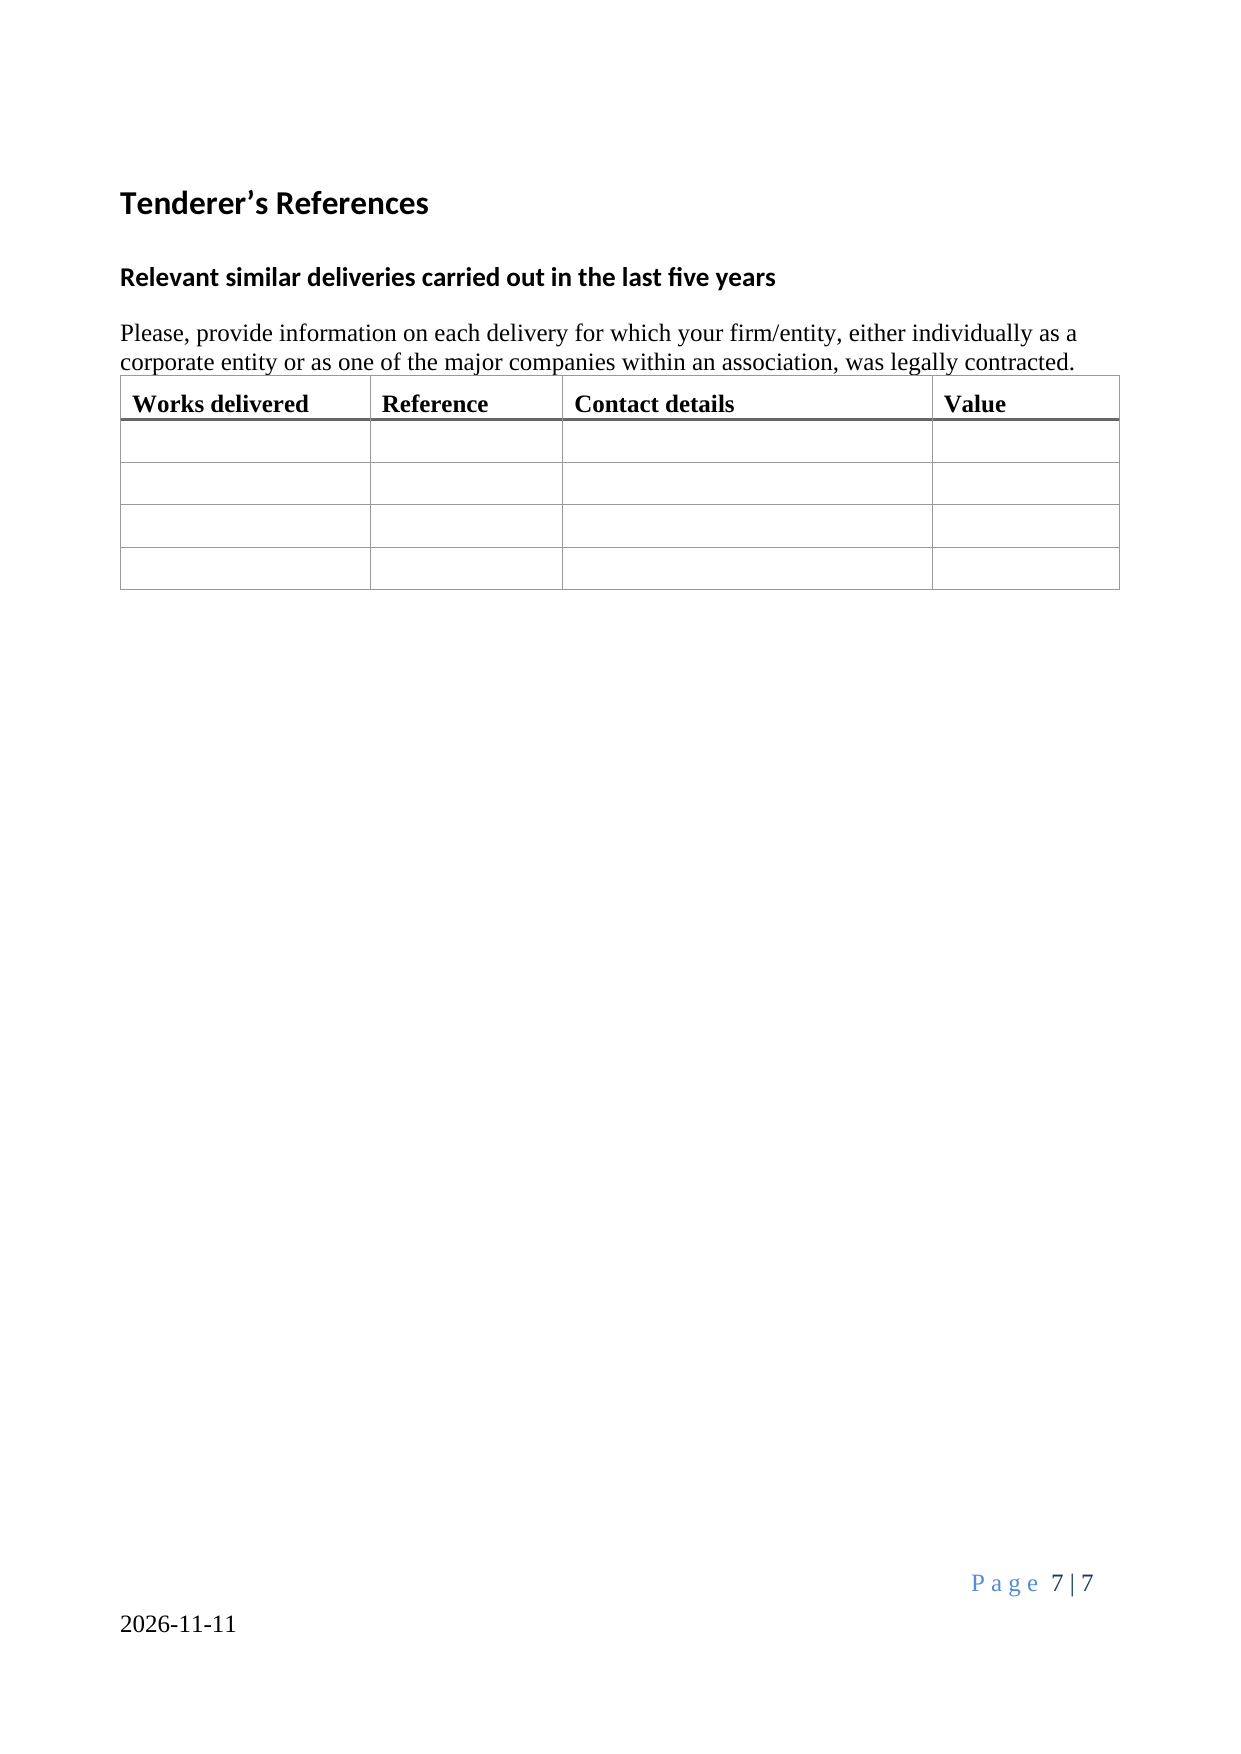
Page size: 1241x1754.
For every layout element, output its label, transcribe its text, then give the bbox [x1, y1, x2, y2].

table_cell [933, 505, 1119, 547]
subtitle Tenderer’s References [120, 182, 1120, 222]
table_cell [563, 463, 932, 504]
table_cell [563, 505, 932, 547]
table_header Value [933, 376, 1119, 418]
table_cell [933, 463, 1119, 504]
table_cell [933, 421, 1119, 462]
table_cell [371, 463, 562, 504]
table_cell [121, 548, 370, 589]
table_cell [121, 505, 370, 547]
table_cell [933, 548, 1119, 589]
table_cell [563, 548, 932, 589]
table_header Works delivered [121, 376, 370, 418]
subtitle Relevant similar deliveries carried out in the last five years [120, 260, 1120, 293]
table_header Contact details [563, 376, 932, 418]
table_cell [121, 463, 370, 504]
table_cell [371, 421, 562, 462]
table_cell [371, 548, 562, 589]
text Please, provide information on each delivery for which your firm/entity, either individually as a corporate entity or as one of the major companies within an association, was legally contracted. [120, 318, 1120, 375]
table_header Reference [371, 376, 562, 418]
table_cell [121, 421, 370, 462]
table_cell [371, 505, 562, 547]
table_cell [563, 421, 932, 462]
